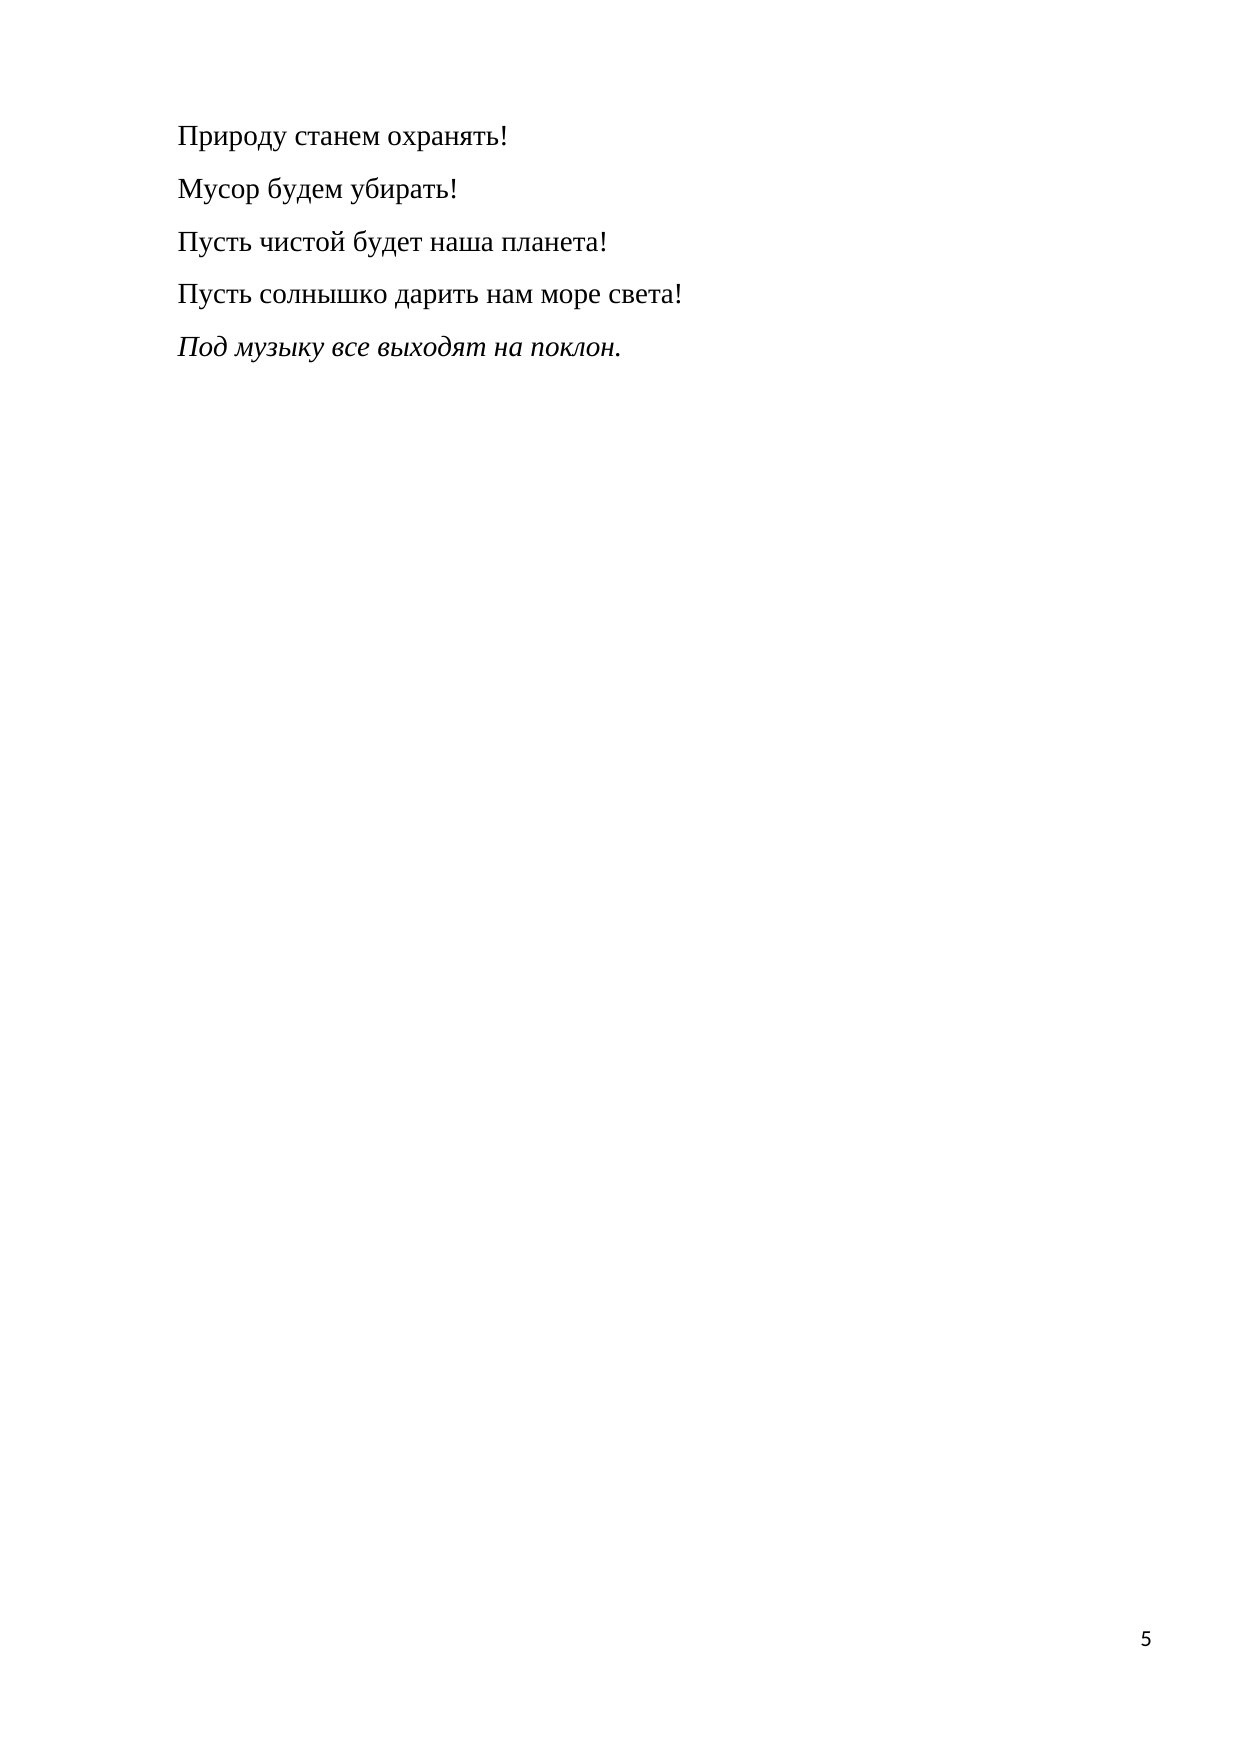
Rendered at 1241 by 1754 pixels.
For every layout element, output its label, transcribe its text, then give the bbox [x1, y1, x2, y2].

text Мусор будем убирать! [177, 171, 1152, 204]
text Пусть солнышко дарить нам море света! [177, 277, 1152, 310]
text Пусть чистой будет наша планета! [177, 224, 1152, 257]
text Под музыку все выходят на поклон. [177, 329, 1152, 363]
text Природу станем охранять! [177, 118, 1152, 152]
